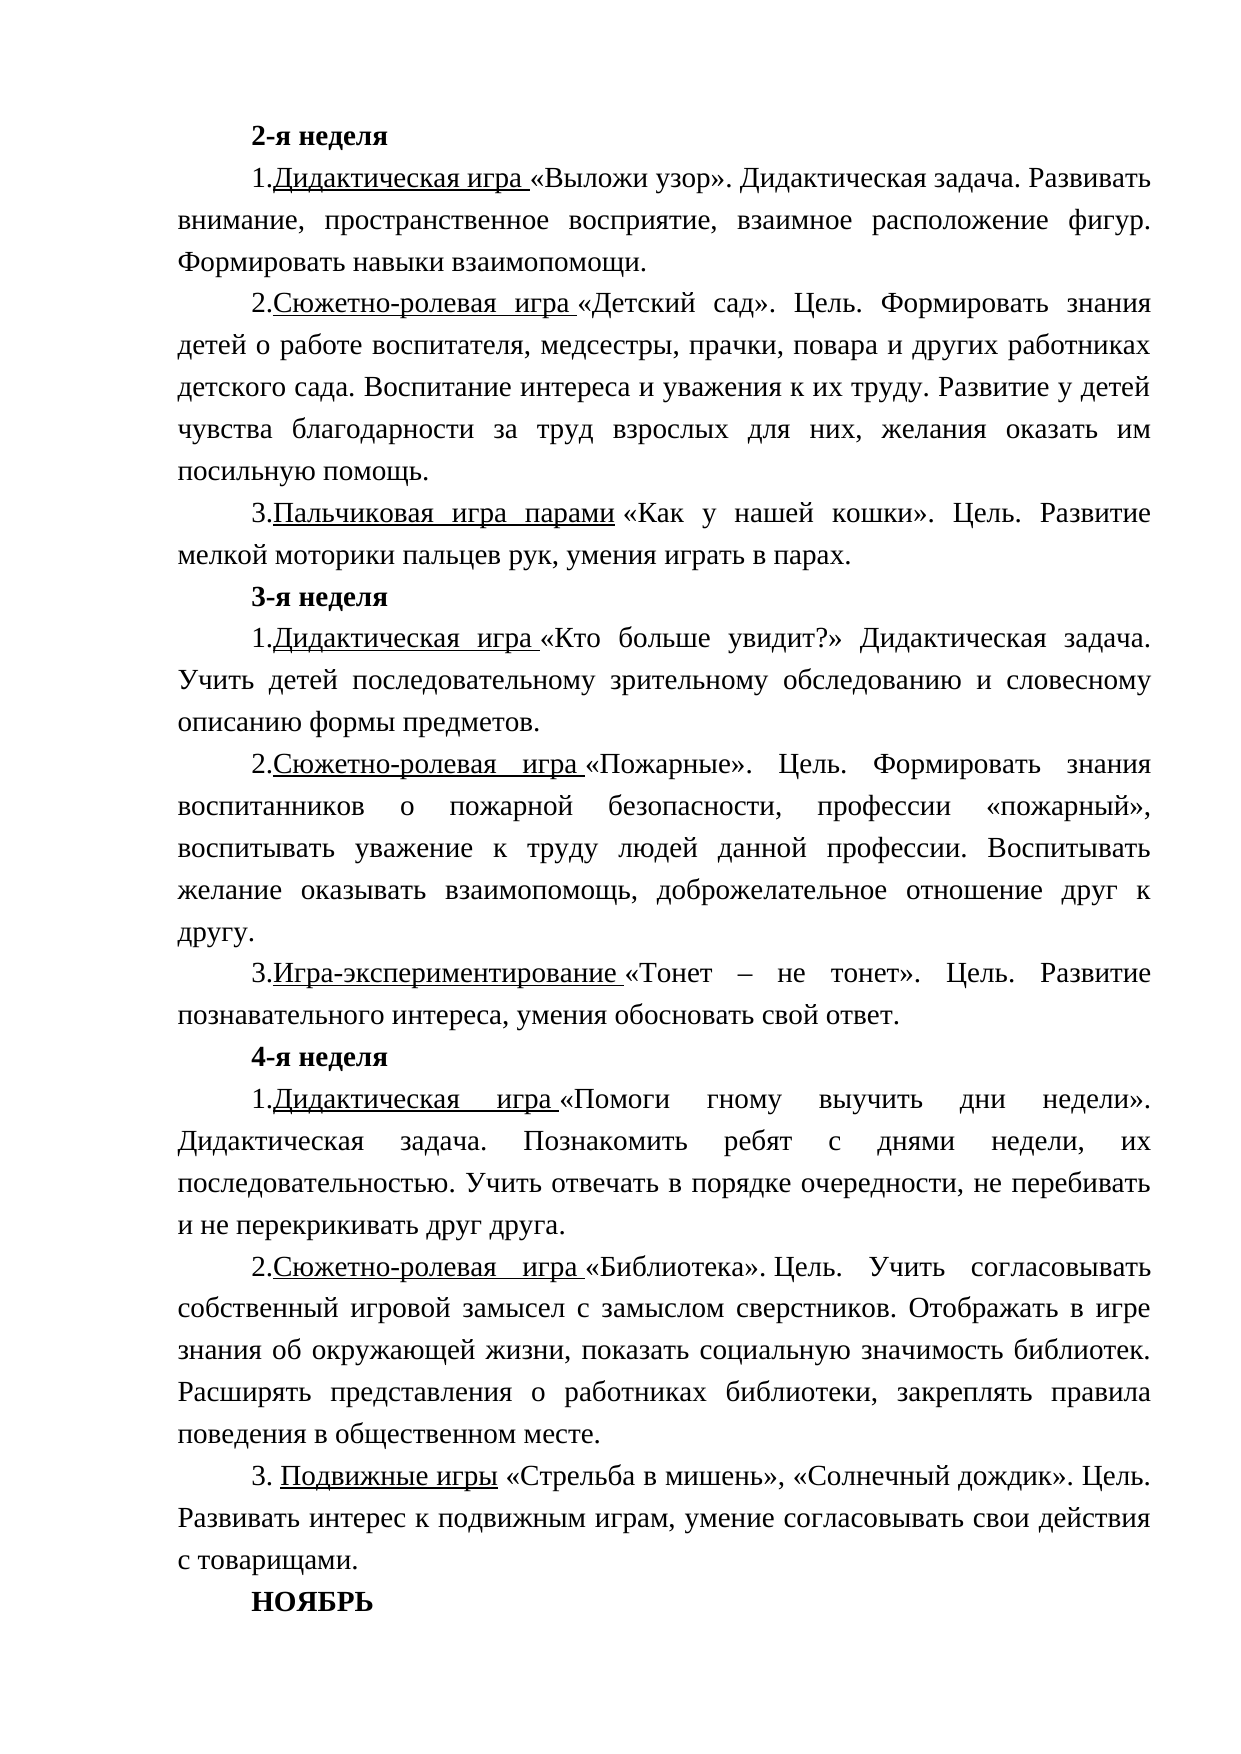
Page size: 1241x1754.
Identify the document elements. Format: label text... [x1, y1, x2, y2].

text 1.Дидактическая игра «Помоги гному выучить дни недели». Дидактическая задача. Познакомить ребят с днями недели, их последовательностью. Учить отвечать в порядке очередности, не перебивать и не перекрикивать друг друга. [177, 1081, 1152, 1240]
text 2.Сюжетно-ролевая игра «Пожарные». Цель. Формировать знания воспитанников о пожарной безопасности, профессии «пожарный», воспитывать уважение к труду людей данной профессии. Воспитывать желание оказывать взаимопомощь, доброжелательное отношение друг к другу. [177, 746, 1152, 947]
text 2.Сюжетно-ролевая игра «Детский сад». Цель. Формировать знания детей о работе воспитателя, медсестры, прачки, повара и других работниках детского сада. Воспитание интереса и уважения к их труду. Развитие у детей чувства благодарности за труд взрослых для них, желания оказать им посильную помощь. [177, 286, 1152, 487]
text 3.Пальчиковая игра парами «Как у нашей кошки». Цель. Развитие мелкой моторики пальцев рук, умения играть в парах. [177, 495, 1152, 570]
text 1.Дидактическая игра «Выложи узор». Дидактическая задача. Развивать внимание, пространственное восприятие, взаимное расположение фигур. Формировать навыки взаимопомощи. [177, 160, 1152, 277]
text 2-я неделя [177, 118, 1152, 152]
text НОЯБРЬ [177, 1584, 1152, 1617]
text 3-я неделя [177, 579, 1152, 612]
text 4-я неделя [177, 1039, 1152, 1073]
text 3. Подвижные игры «Стрельба в мишень», «Солнечный дождик». Цель. Развивать интерес к подвижным играм, умение согласовывать свои действия с товарищами. [177, 1458, 1152, 1575]
text 1.Дидактическая игра «Кто больше увидит?» Дидактическая задача. Учить детей последовательному зрительному обследованию и словесному описанию формы предметов. [177, 621, 1152, 738]
text 3.Игра-экспериментирование «Тонет – не тонет». Цель. Развитие познавательного интереса, умения обосновать свой ответ. [177, 956, 1152, 1031]
text 2.Сюжетно-ролевая игра «Библиотека». Цель. Учить согласовывать собственный игровой замысел с замыслом сверстников. Отображать в игре знания об окружающей жизни, показать социальную значимость библиотек. Расширять представления о работниках библиотеки, закреплять правила поведения в общественном месте. [177, 1249, 1152, 1450]
